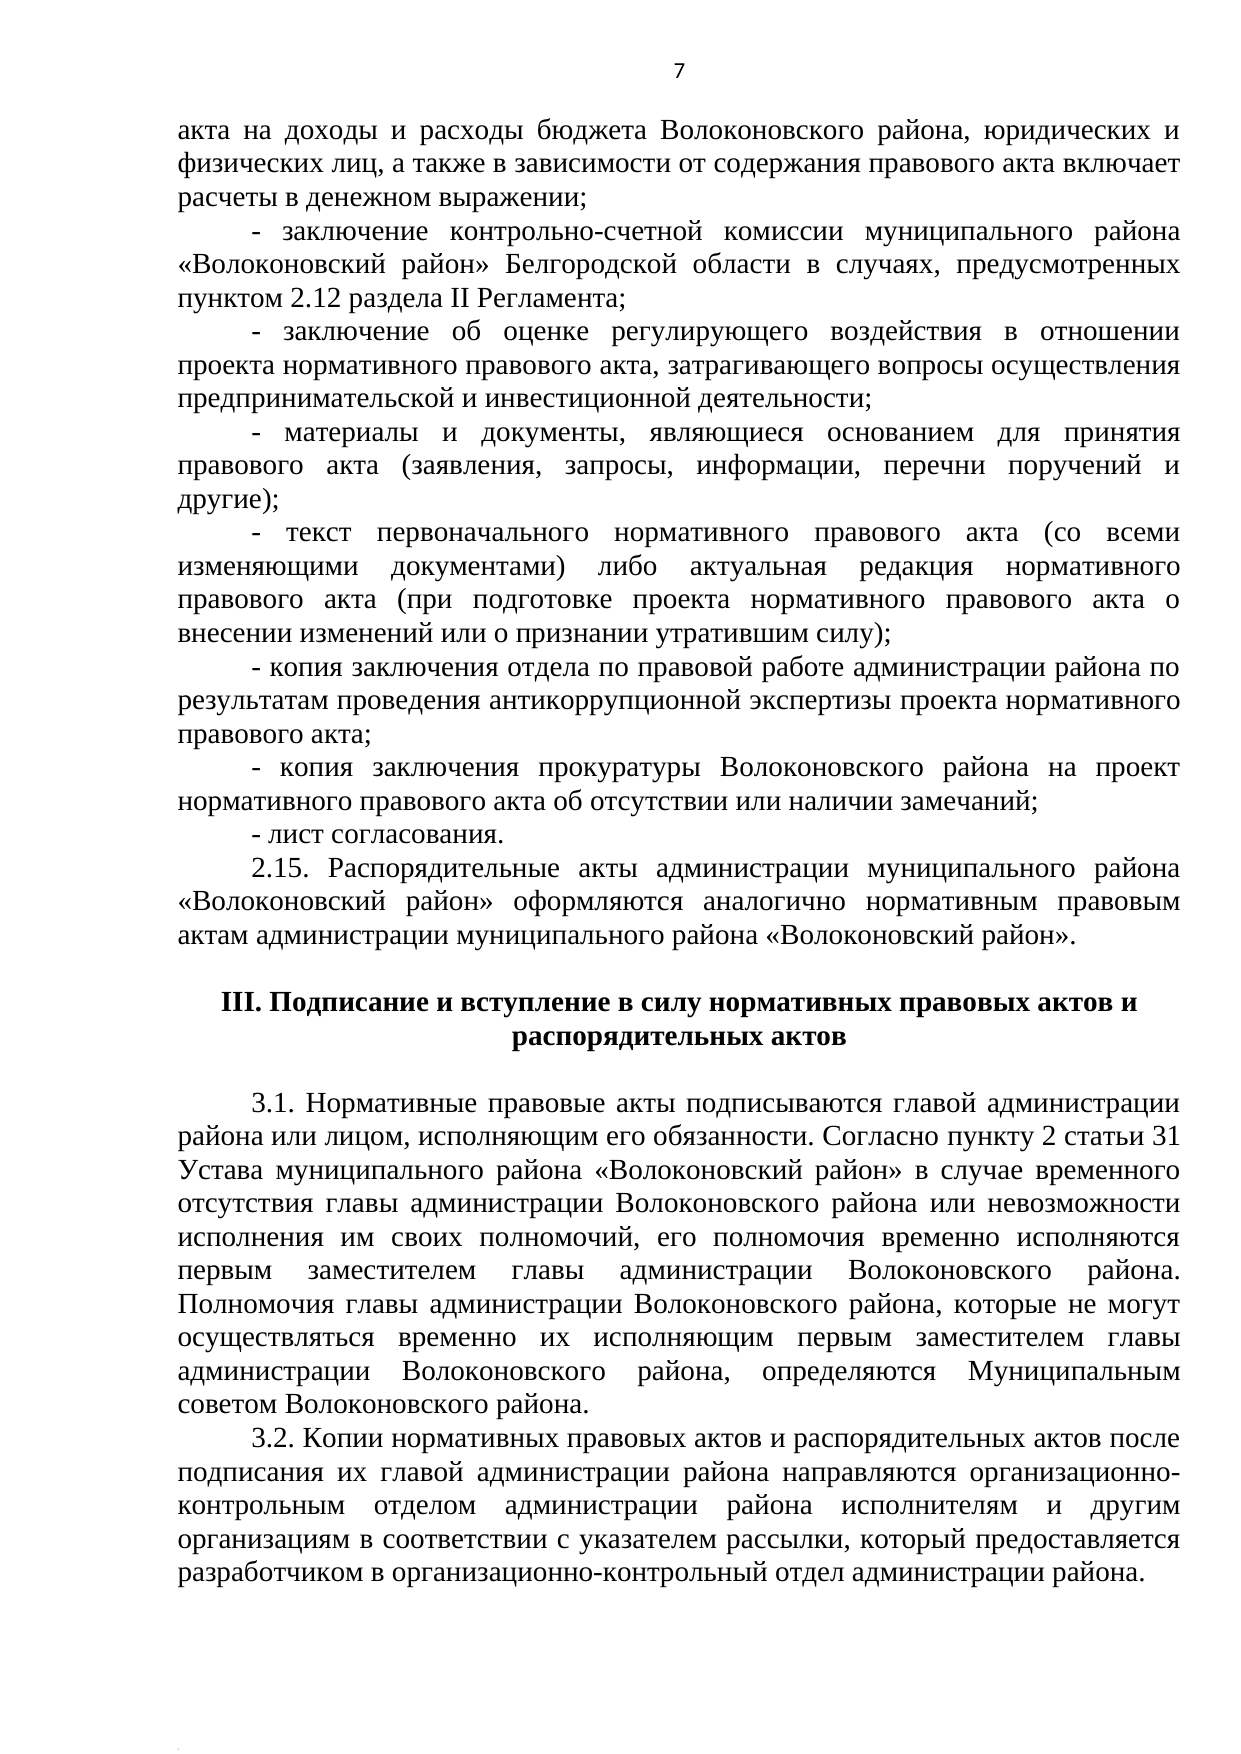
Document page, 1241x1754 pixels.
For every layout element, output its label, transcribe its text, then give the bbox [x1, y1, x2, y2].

text 2.15. Распорядительные акты администрации муниципального района «Волоконовский район» оформляются аналогично нормативным правовым актам администрации муниципального района «Волоконовский район». [177, 850, 1181, 951]
text 3.2. Копии нормативных правовых актов и распорядительных актов после подписания их главой администрации района направляются организационно-контрольным отделом администрации района исполнителям и другим организациям в соответствии с указателем рассылки, который предоставляется разработчиком в организационно-контрольный отдел администрации района. [177, 1420, 1181, 1588]
text III. Подписание и вступление в силу нормативных правовых актов и распорядительных актов [177, 984, 1181, 1051]
text - заключение контрольно-счетной комиссии муниципального района «Волоконовский район» Белгородской области в случаях, предусмотренных пунктом 2.12 раздела II Регламента; [177, 213, 1181, 313]
text - текст первоначального нормативного правового акта (со всеми изменяющими документами) либо актуальная редакция нормативного правового акта (при подготовке проекта нормативного правового акта о внесении изменений или о признании утратившим силу); [177, 514, 1181, 649]
text - заключение об оценке регулирующего воздействия в отношении проекта нормативного правового акта, затрагивающего вопросы осуществления предпринимательской и инвестиционной деятельности; [177, 313, 1181, 414]
text - копия заключения отдела по правовой работе администрации района по результатам проведения антикоррупционной экспертизы проекта нормативного правового акта; [177, 649, 1181, 749]
text - копия заключения прокуратуры Волоконовского района на проект нормативного правового акта об отсутствии или наличии замечаний; [177, 749, 1181, 816]
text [177, 112, 1181, 213]
text - материалы и документы, являющиеся основанием для принятия правового акта (заявления, запросы, информации, перечни поручений и другие); [177, 414, 1181, 514]
text - лист согласования. [177, 816, 1181, 850]
text 3.1. Нормативные правовые акты подписываются главой администрации района или лицом, исполняющим его обязанности. Согласно пункту 2 статьи 31 Устава муниципального района «Волоконовский район» в случае временного отсутствия главы администрации Волоконовского района или невозможности исполнения им своих полномочий, его полномочия временно исполняются первым заместителем главы администрации Волоконовского района. Полномочия главы администрации Волоконовского района, которые не могут осуществляться временно их исполняющим первым заместителем главы администрации Волоконовского района, определяются Муниципальным советом Волоконовского района. [177, 1085, 1181, 1420]
